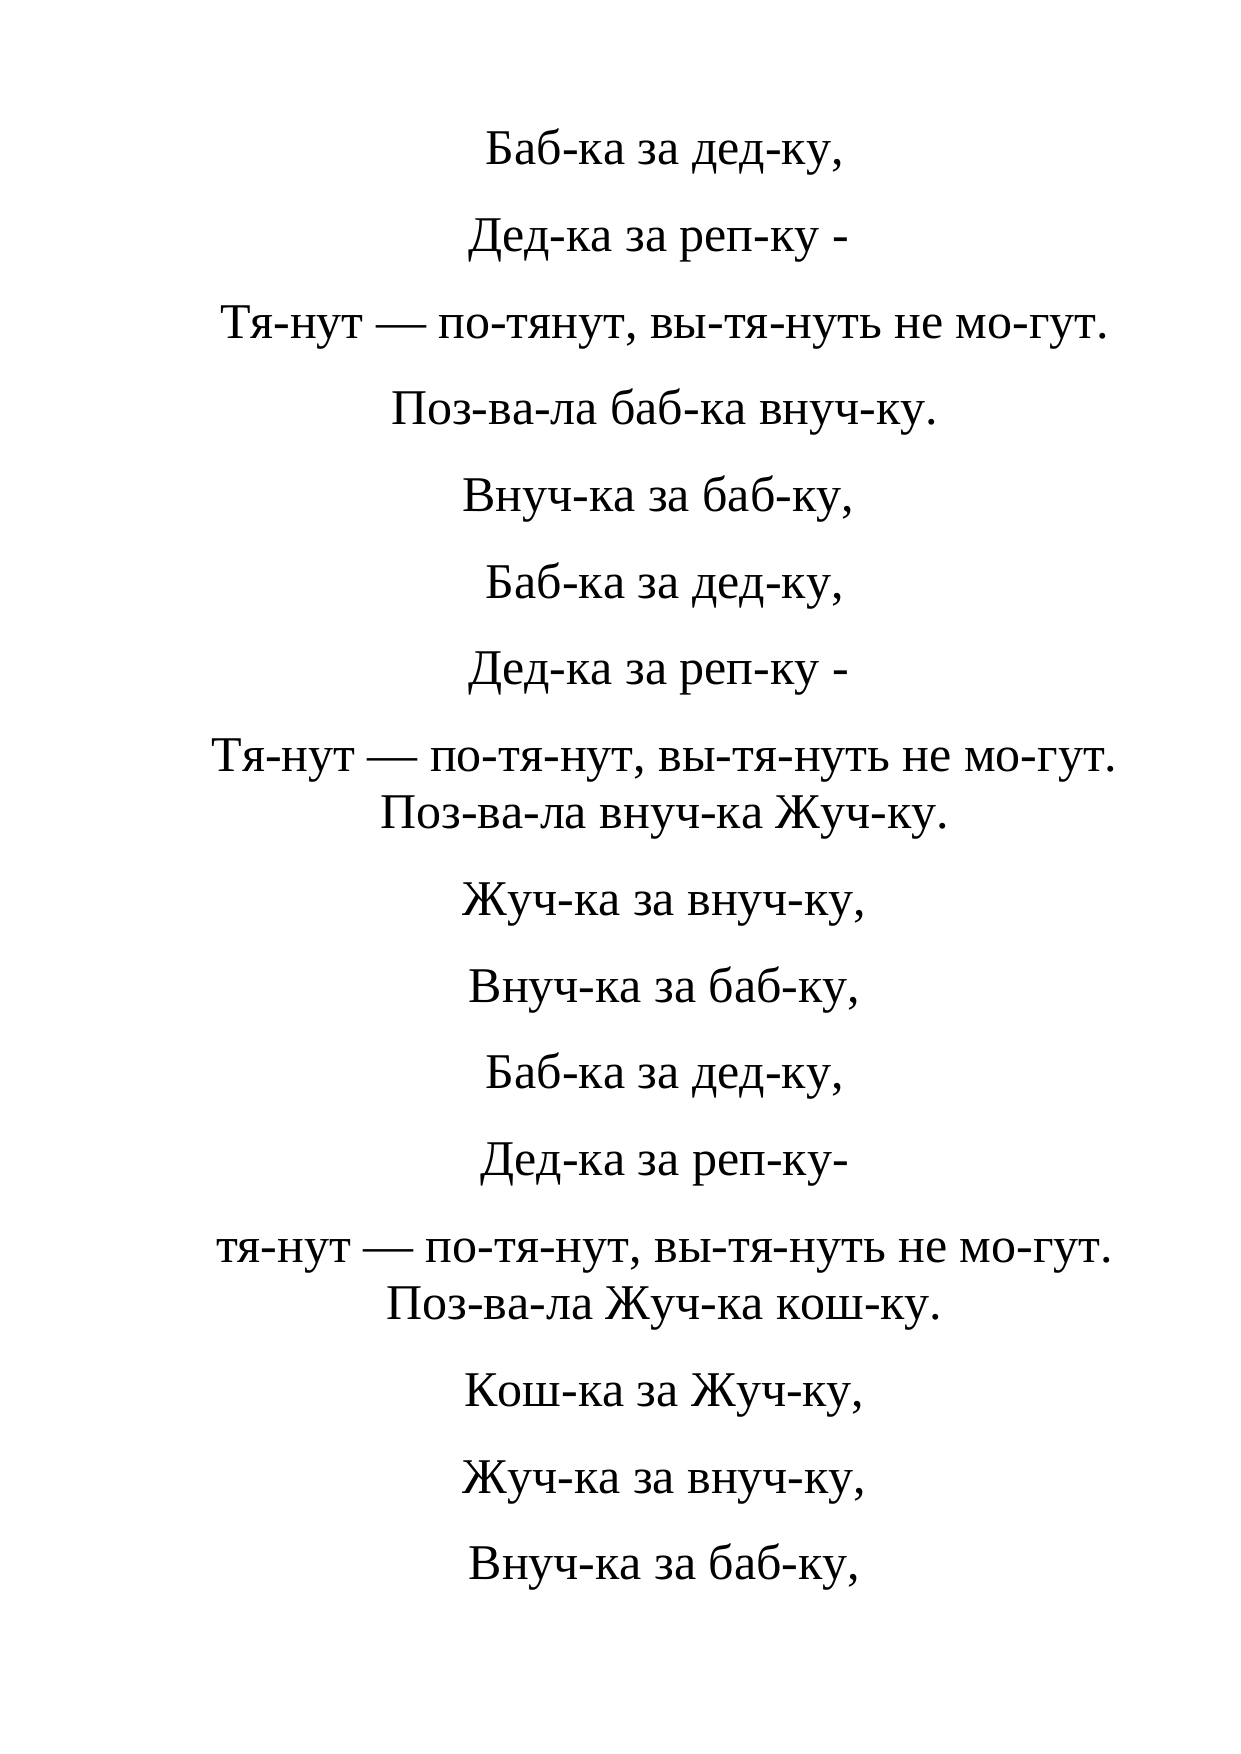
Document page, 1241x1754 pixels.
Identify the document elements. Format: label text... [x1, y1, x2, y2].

text Дед-ка за реп-ку - [177, 638, 1152, 696]
text Баб-ка за дед-ку, [177, 551, 1152, 609]
text Жуч-ка за внуч-ку, [177, 869, 1152, 926]
text Кош-ка за Жуч-ку, [177, 1360, 1152, 1417]
text Внуч-ка за баб-ку, [177, 956, 1152, 1013]
text Баб-ка за дед-ку, [177, 118, 1152, 176]
text Жуч-ка за внуч-ку, [177, 1446, 1152, 1504]
text Дед-ка за реп-ку - [177, 205, 1152, 262]
text Дед-ка за реп-ку- [177, 1129, 1152, 1186]
text Тя-нут — по-тя-нут, вы-тя-нуть не мо-гут. Поз-ва-ла внуч-ка Жуч-ку. [177, 725, 1152, 840]
text тя-нут — по-тя-нут, вы-тя-нуть не мо-гут. Поз-ва-ла Жуч-ка кош-ку. [177, 1216, 1152, 1331]
text Поз-ва-ла баб-ка внуч-ку. [177, 378, 1152, 436]
text Баб-ка за дед-ку, [177, 1042, 1152, 1100]
text Внуч-ка за баб-ку, [177, 465, 1152, 522]
text Тя-нут — по-тянут, вы-тя-нуть не мо-гут. [177, 291, 1152, 349]
text Внуч-ка за баб-ку, [177, 1533, 1152, 1591]
